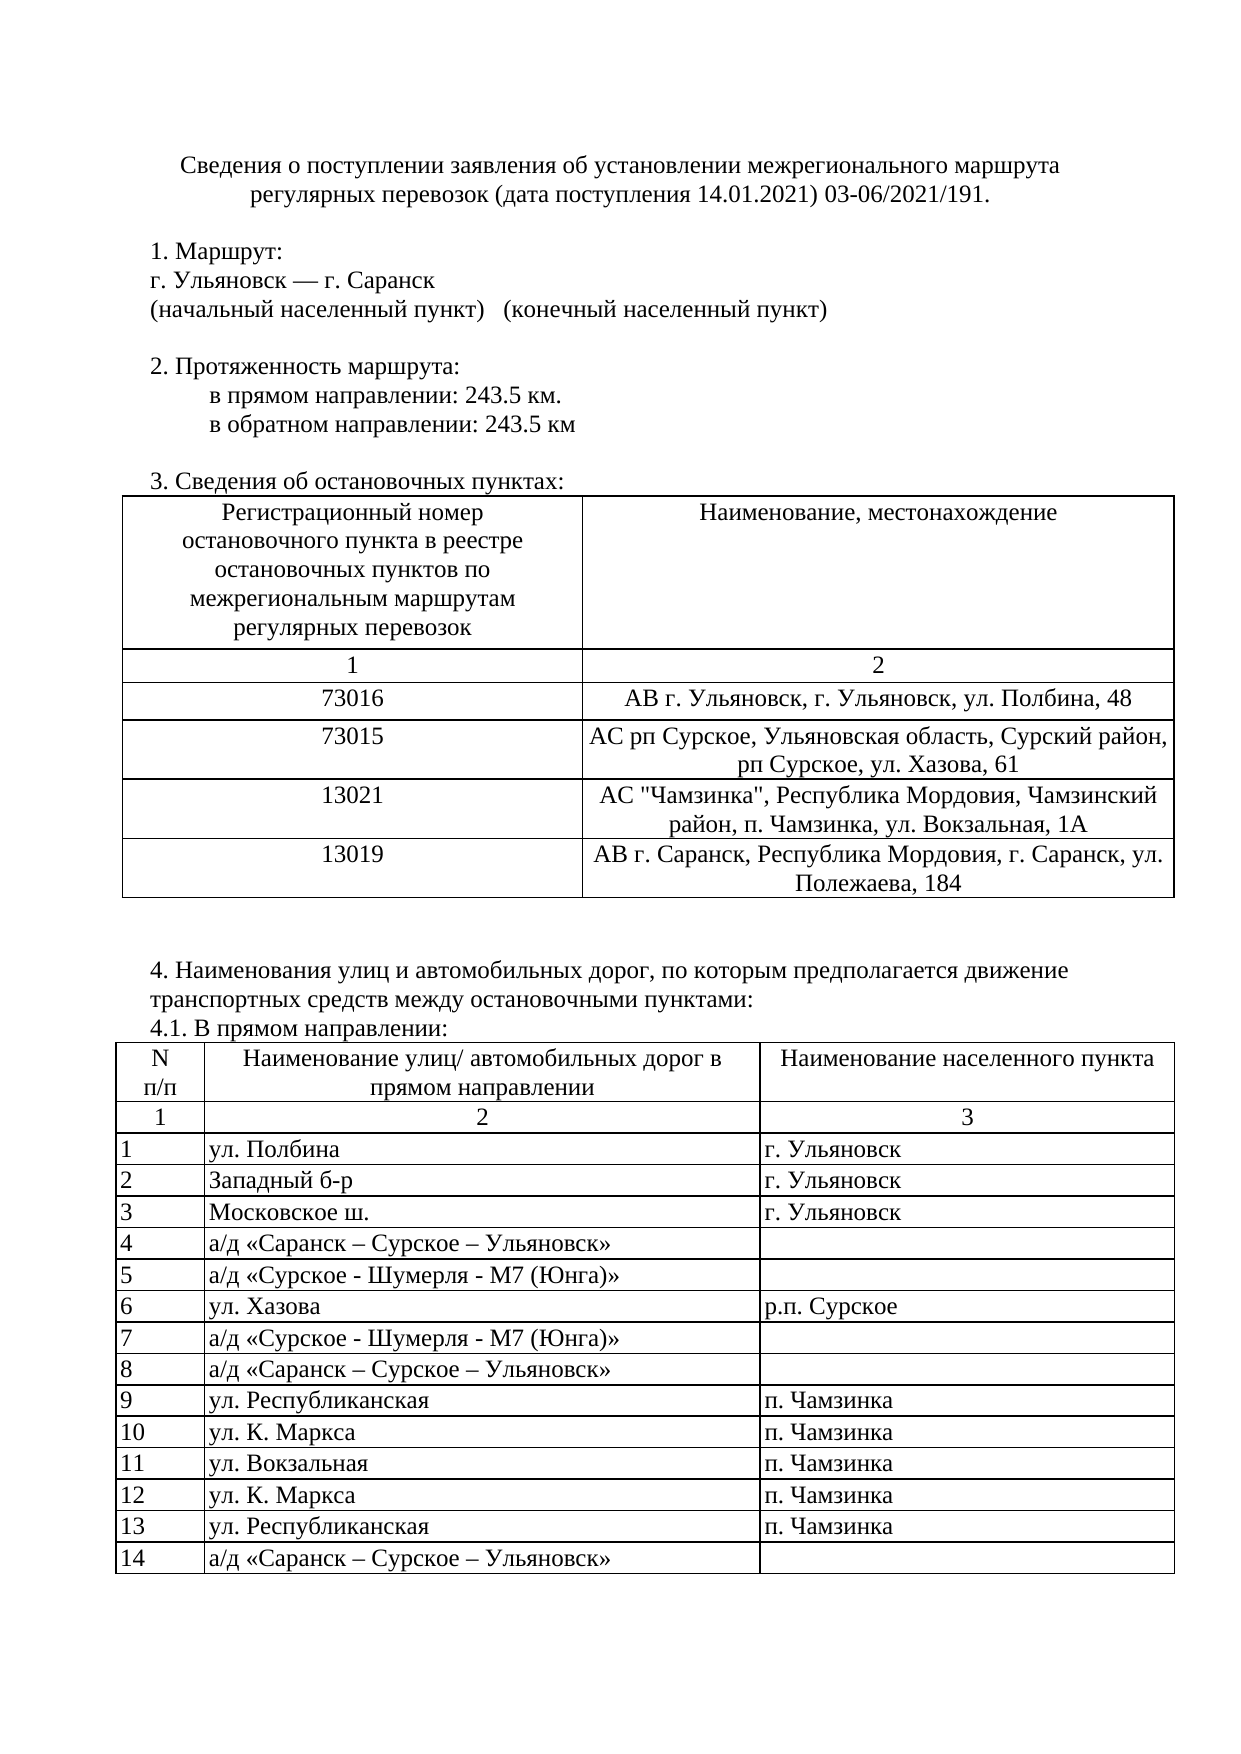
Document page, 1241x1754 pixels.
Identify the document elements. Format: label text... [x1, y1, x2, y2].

table_cell 12 [117, 1480, 204, 1510]
table_cell ул. К. Маркса [205, 1417, 759, 1447]
table_cell Западный б-р [205, 1165, 759, 1195]
table_cell а/д «Саранск – Сурское – Ульяновск» [205, 1543, 759, 1573]
table_cell 6 [117, 1291, 204, 1321]
table_header Регистрационный номер остановочного пункта в реестре остановочных пунктов по межрегиональным маршрутам регулярных перевозок [123, 497, 582, 648]
table_cell 2 [205, 1102, 759, 1132]
text в обратном направлении: 243.5 км [150, 409, 1090, 437]
table_cell 13019 [123, 839, 582, 896]
table_cell 8 [117, 1354, 204, 1384]
table_cell ул. Республиканская [205, 1386, 759, 1415]
table_cell [761, 1543, 1174, 1573]
table_cell а/д «Сурское - Шумерля - М7 (Юнга)» [205, 1260, 759, 1289]
table_cell а/д «Саранск – Сурское – Ульяновск» [205, 1228, 759, 1258]
table_cell 13021 [123, 780, 582, 837]
table_header Наименование населенного пункта [761, 1043, 1174, 1101]
table_cell 3 [761, 1102, 1174, 1132]
table_cell АС "Чамзинка", Республика Мордовия, Чамзинский район, п. Чамзинка, ул. Вокзальная, 1А [583, 780, 1173, 837]
table_cell [761, 1260, 1174, 1289]
table_cell р.п. Сурское [761, 1291, 1174, 1321]
table_cell АВ г. Саранск, Республика Мордовия, г. Саранск, ул. Полежаева, 184 [583, 839, 1173, 896]
table_cell 11 [117, 1448, 204, 1478]
text Сведения о поступлении заявления об установлении межрегионального маршрута регулярных перевозок (дата поступления 14.01.2021) 03-06/2021/191. [150, 150, 1090, 207]
table_cell [761, 1354, 1174, 1384]
table_cell ул. Республиканская [205, 1511, 759, 1541]
table_cell [761, 1323, 1174, 1352]
text 4. Наименования улиц и автомобильных дорог, по которым предполагается движение транспортных средств между остановочными пунктами: [150, 956, 1090, 1013]
table_cell 1 [117, 1134, 204, 1164]
table_cell 1 [123, 650, 582, 681]
table_cell 1 [117, 1102, 204, 1132]
table_cell ул. Полбина [205, 1134, 759, 1164]
table_header N п/п [117, 1043, 204, 1101]
table_cell [761, 1228, 1174, 1258]
table_cell п. Чамзинка [761, 1386, 1174, 1415]
text 1. Маршрут: [150, 236, 1090, 265]
table_cell 9 [117, 1386, 204, 1415]
text 3. Сведения об остановочных пунктах: [150, 466, 1090, 495]
text 4.1. В прямом направлении: [150, 1013, 1090, 1042]
table_cell п. Чамзинка [761, 1448, 1174, 1478]
table_cell г. Ульяновск [761, 1134, 1174, 1164]
table_cell 5 [117, 1260, 204, 1289]
table_cell п. Чамзинка [761, 1480, 1174, 1510]
table_cell ул. Хазова [205, 1291, 759, 1321]
text 2. Протяженность маршрута: [150, 351, 1090, 380]
text (начальный населенный пункт) (конечный населенный пункт) [150, 294, 1090, 322]
table_cell Московское ш. [205, 1197, 759, 1227]
table_cell 13 [117, 1511, 204, 1541]
table_cell 2 [117, 1165, 204, 1195]
table_cell ул. К. Маркса [205, 1480, 759, 1510]
table_cell 2 [583, 650, 1173, 681]
table_cell 10 [117, 1417, 204, 1447]
table_cell 7 [117, 1323, 204, 1352]
table_header Наименование, местонахождение [583, 497, 1173, 648]
table_cell а/д «Саранск – Сурское – Ульяновск» [205, 1354, 759, 1384]
table_cell г. Ульяновск [761, 1197, 1174, 1227]
text г. Ульяновск — г. Саранск [150, 265, 1090, 294]
table_cell п. Чамзинка [761, 1417, 1174, 1447]
table_cell 4 [117, 1228, 204, 1258]
table_header Наименование улиц/ автомобильных дорог в прямом направлении [205, 1043, 759, 1101]
table_cell а/д «Сурское - Шумерля - М7 (Юнга)» [205, 1323, 759, 1352]
table_cell 73016 [123, 683, 582, 719]
table_cell ул. Вокзальная [205, 1448, 759, 1478]
table_cell 3 [117, 1197, 204, 1227]
table_cell 73015 [123, 721, 582, 778]
text в прямом направлении: 243.5 км. [150, 380, 1090, 409]
table_cell АВ г. Ульяновск, г. Ульяновск, ул. Полбина, 48 [583, 683, 1173, 719]
table_cell АС рп Сурское, Ульяновская область, Сурский район, рп Сурское, ул. Хазова, 61 [583, 721, 1173, 778]
table_cell п. Чамзинка [761, 1511, 1174, 1541]
table_cell 14 [117, 1543, 204, 1573]
table_cell г. Ульяновск [761, 1165, 1174, 1195]
